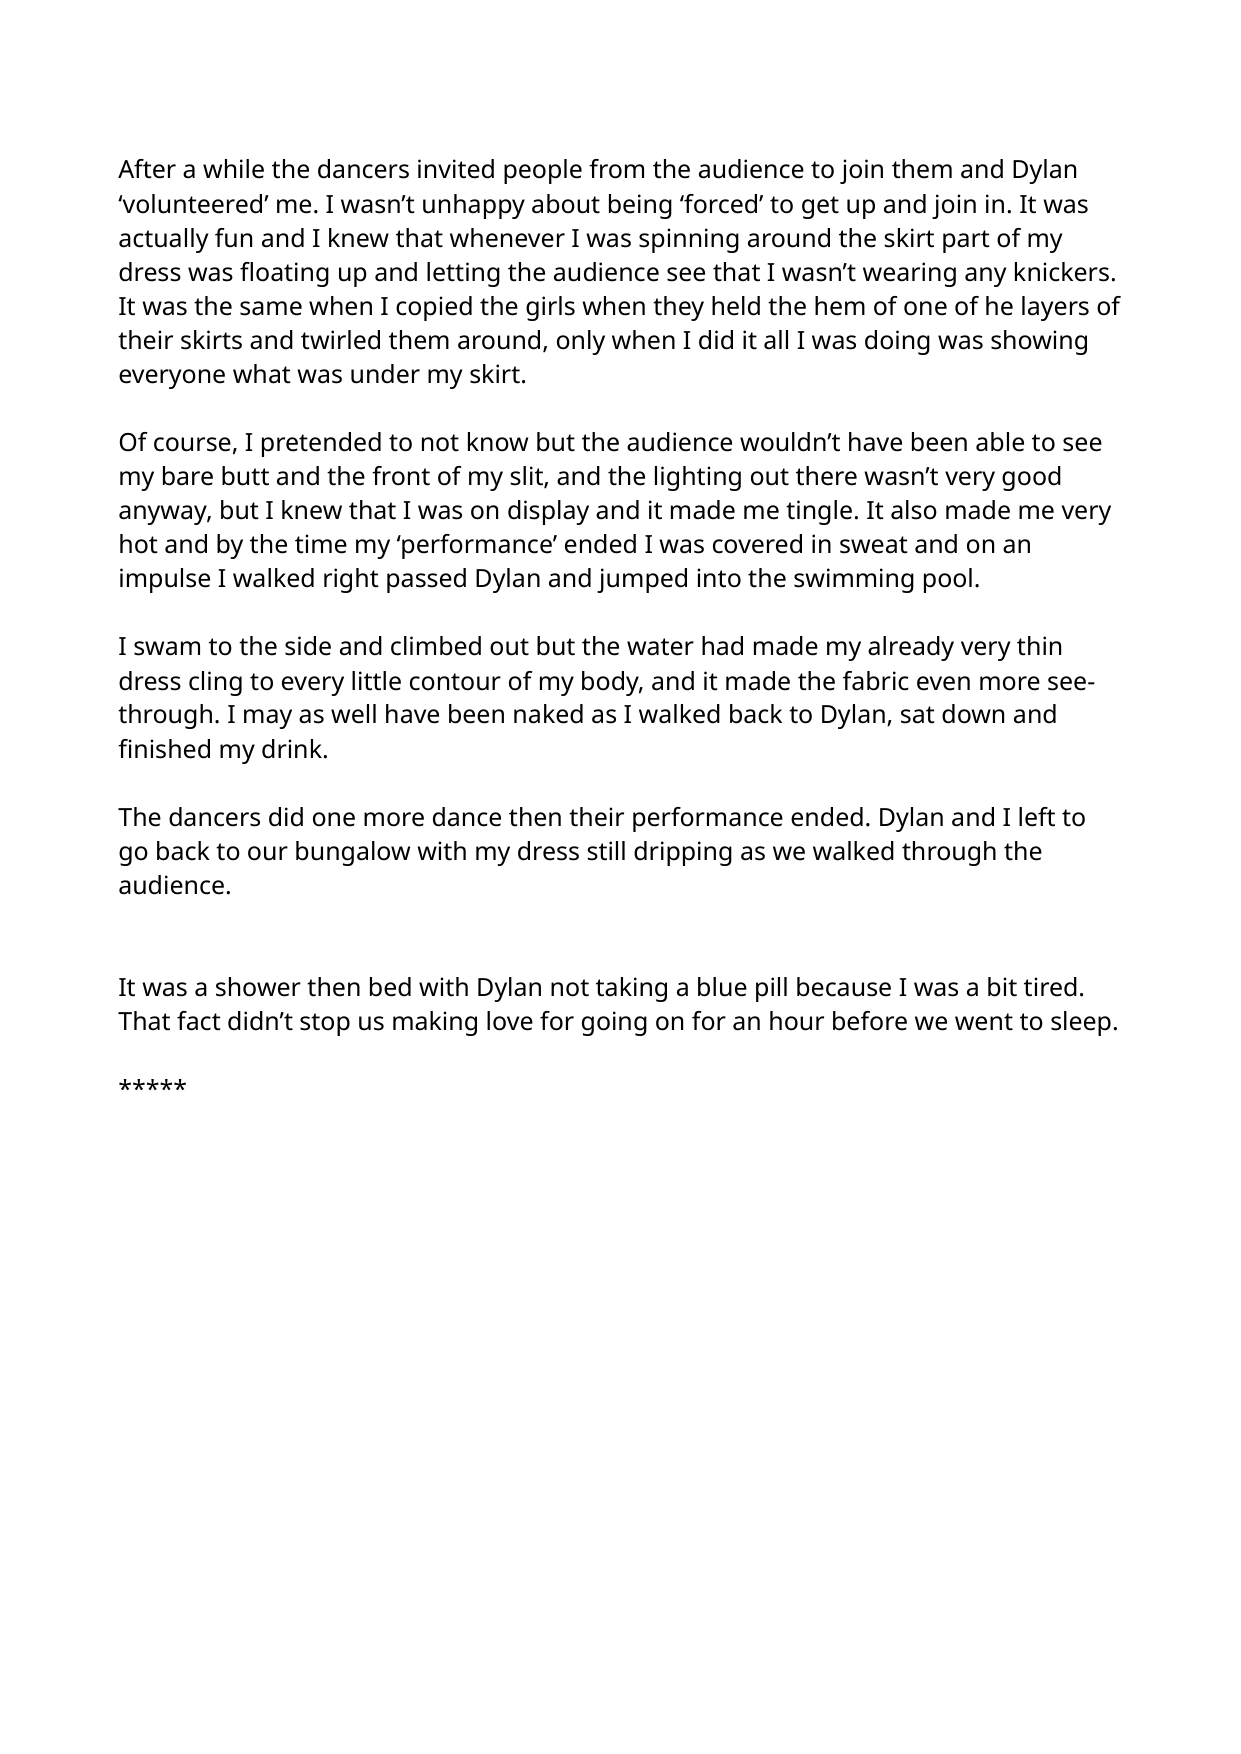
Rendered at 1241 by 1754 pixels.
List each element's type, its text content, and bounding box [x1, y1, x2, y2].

text After a while the dancers invited people from the audience to join them and Dylan ‘volunteered’ me. I wasn’t unhappy about being ‘forced’ to get up and join in. It was actually fun and I knew that whenever I was spinning around the skirt part of my dress was floating up and letting the audience see that I wasn’t wearing any knickers. It was the same when I copied the girls when they held the hem of one of he layers of their skirts and twirled them around, only when I did it all I was doing was showing everyone what was under my skirt. [118, 152, 1122, 391]
text ***** [118, 1072, 1122, 1106]
text I swam to the side and climbed out but the water had made my already very thin dress cling to every little contour of my body, and it made the fabric even more see-through. I may as well have been naked as I walked back to Dylan, sat down and finished my drink. [118, 629, 1122, 765]
text The dancers did one more dance then their performance ended. Dylan and I left to go back to our bungalow with my dress still dripping as we walked through the audience. [118, 799, 1122, 902]
text It was a shower then bed with Dylan not taking a blue pill because I was a bit tired. That fact didn’t stop us making love for going on for an hour before we went to sleep. [118, 970, 1122, 1038]
text Of course, I pretended to not know but the audience wouldn’t have been able to see my bare butt and the front of my slit, and the lighting out there wasn’t very good anyway, but I knew that I was on display and it made me tingle. It also made me very hot and by the time my ‘performance’ ended I was covered in sweat and on an impulse I walked right passed Dylan and jumped into the swimming pool. [118, 425, 1122, 595]
